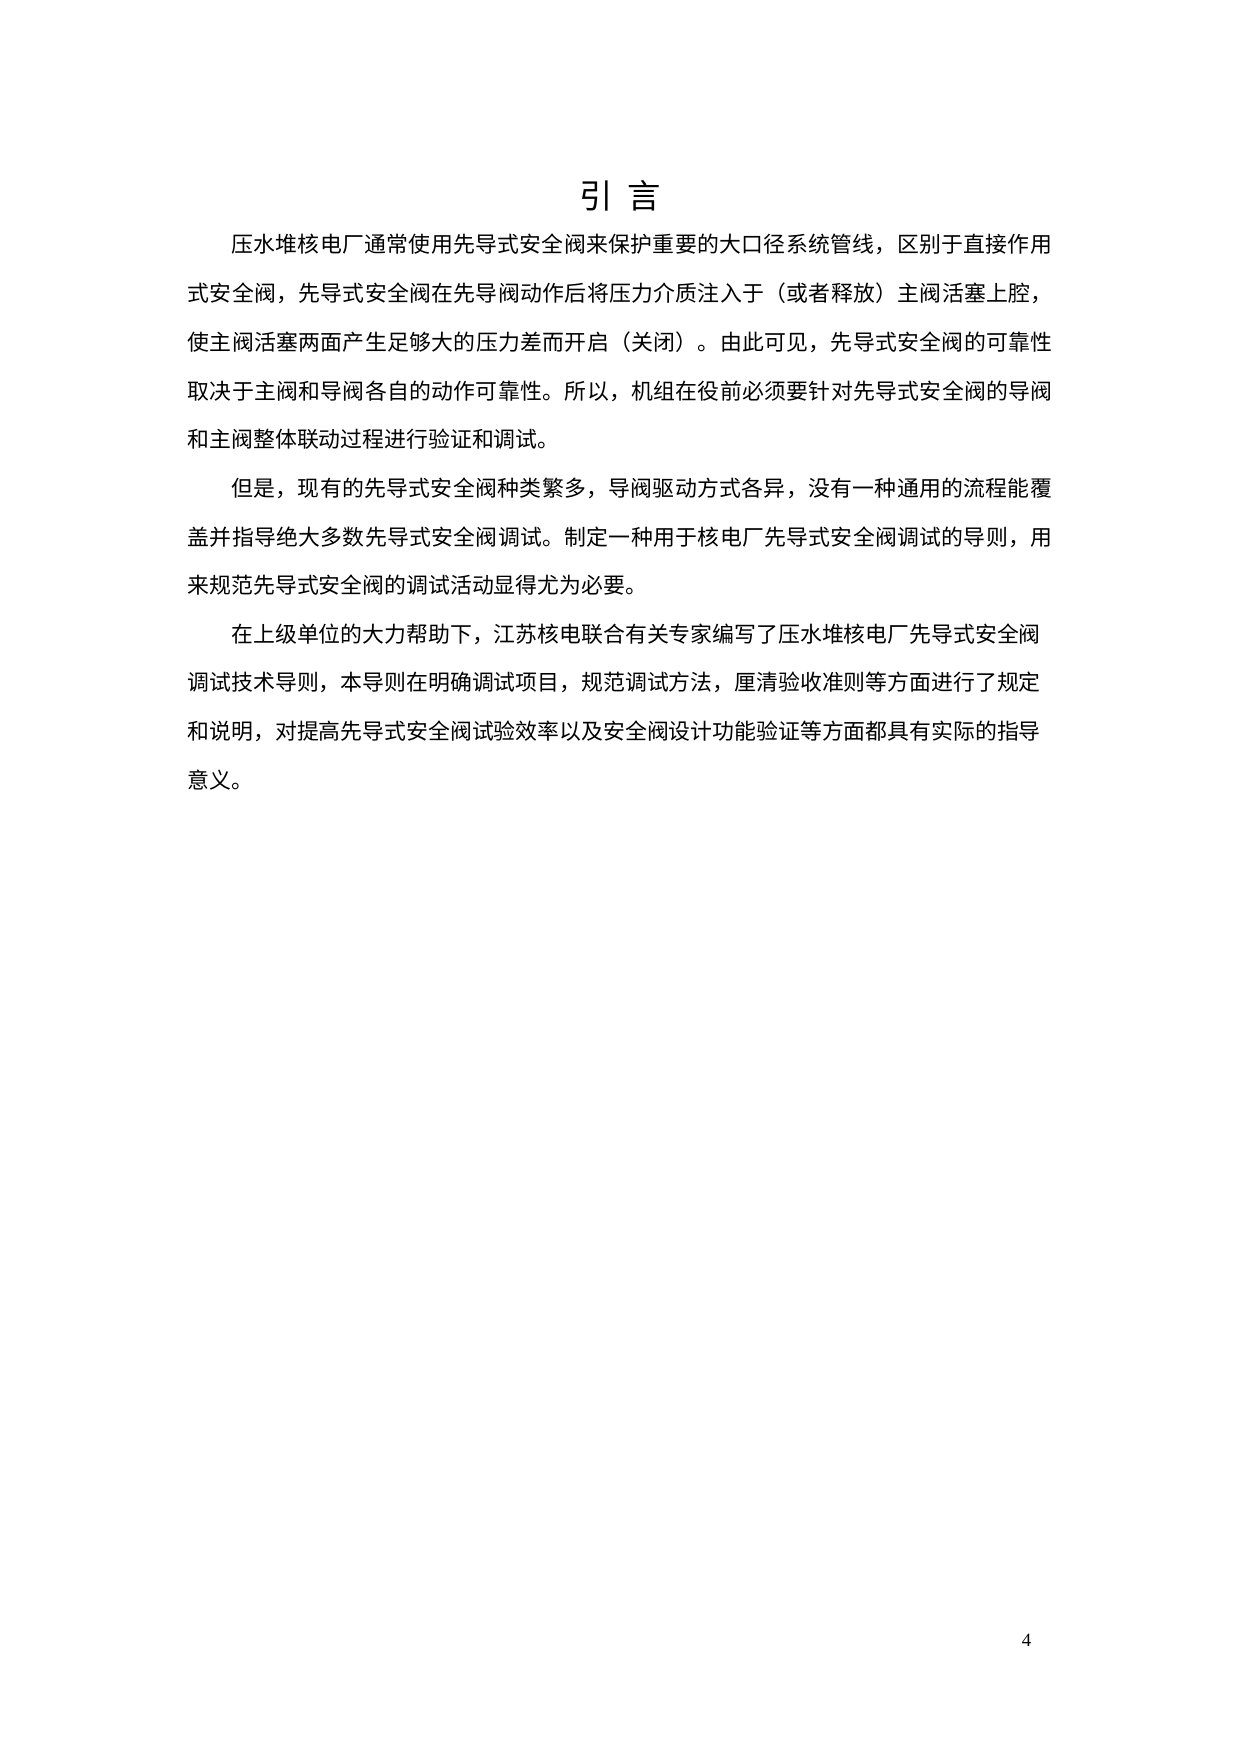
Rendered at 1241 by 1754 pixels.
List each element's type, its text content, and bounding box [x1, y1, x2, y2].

text 但是，现有的先导式安全阀种类繁多，导阀驱动方式各异，没有一种通用的流程能覆盖并指导绝大多数先导式安全阀调试。制定一种用于核电厂先导式安全阀调试的导则，用来规范先导式安全阀的调试活动显得尤为必要。 [187, 470, 1053, 600]
text 引 言 [187, 162, 1053, 227]
text 压水堆核电厂通常使用先导式安全阀来保护重要的大口径系统管线，区别于直接作用式安全阀，先导式安全阀在先导阀动作后将压力介质注入于（或者释放）主阀活塞上腔，使主阀活塞两面产生足够大的压力差而开启（关闭）。由此可见，先导式安全阀的可靠性取决于主阀和导阀各自的动作可靠性。所以，机组在役前必须要针对先导式安全阀的导阀和主阀整体联动过程进行验证和调试。 [187, 227, 1053, 454]
text 在上级单位的大力帮助下，江苏核电联合有关专家编写了压水堆核电厂先导式安全阀调试技术导则，本导则在明确调试项目，规范调试方法，厘清验收准则等方面进行了规定和说明，对提高先导式安全阀试验效率以及安全阀设计功能验证等方面都具有实际的指导意义。 [187, 616, 1053, 795]
